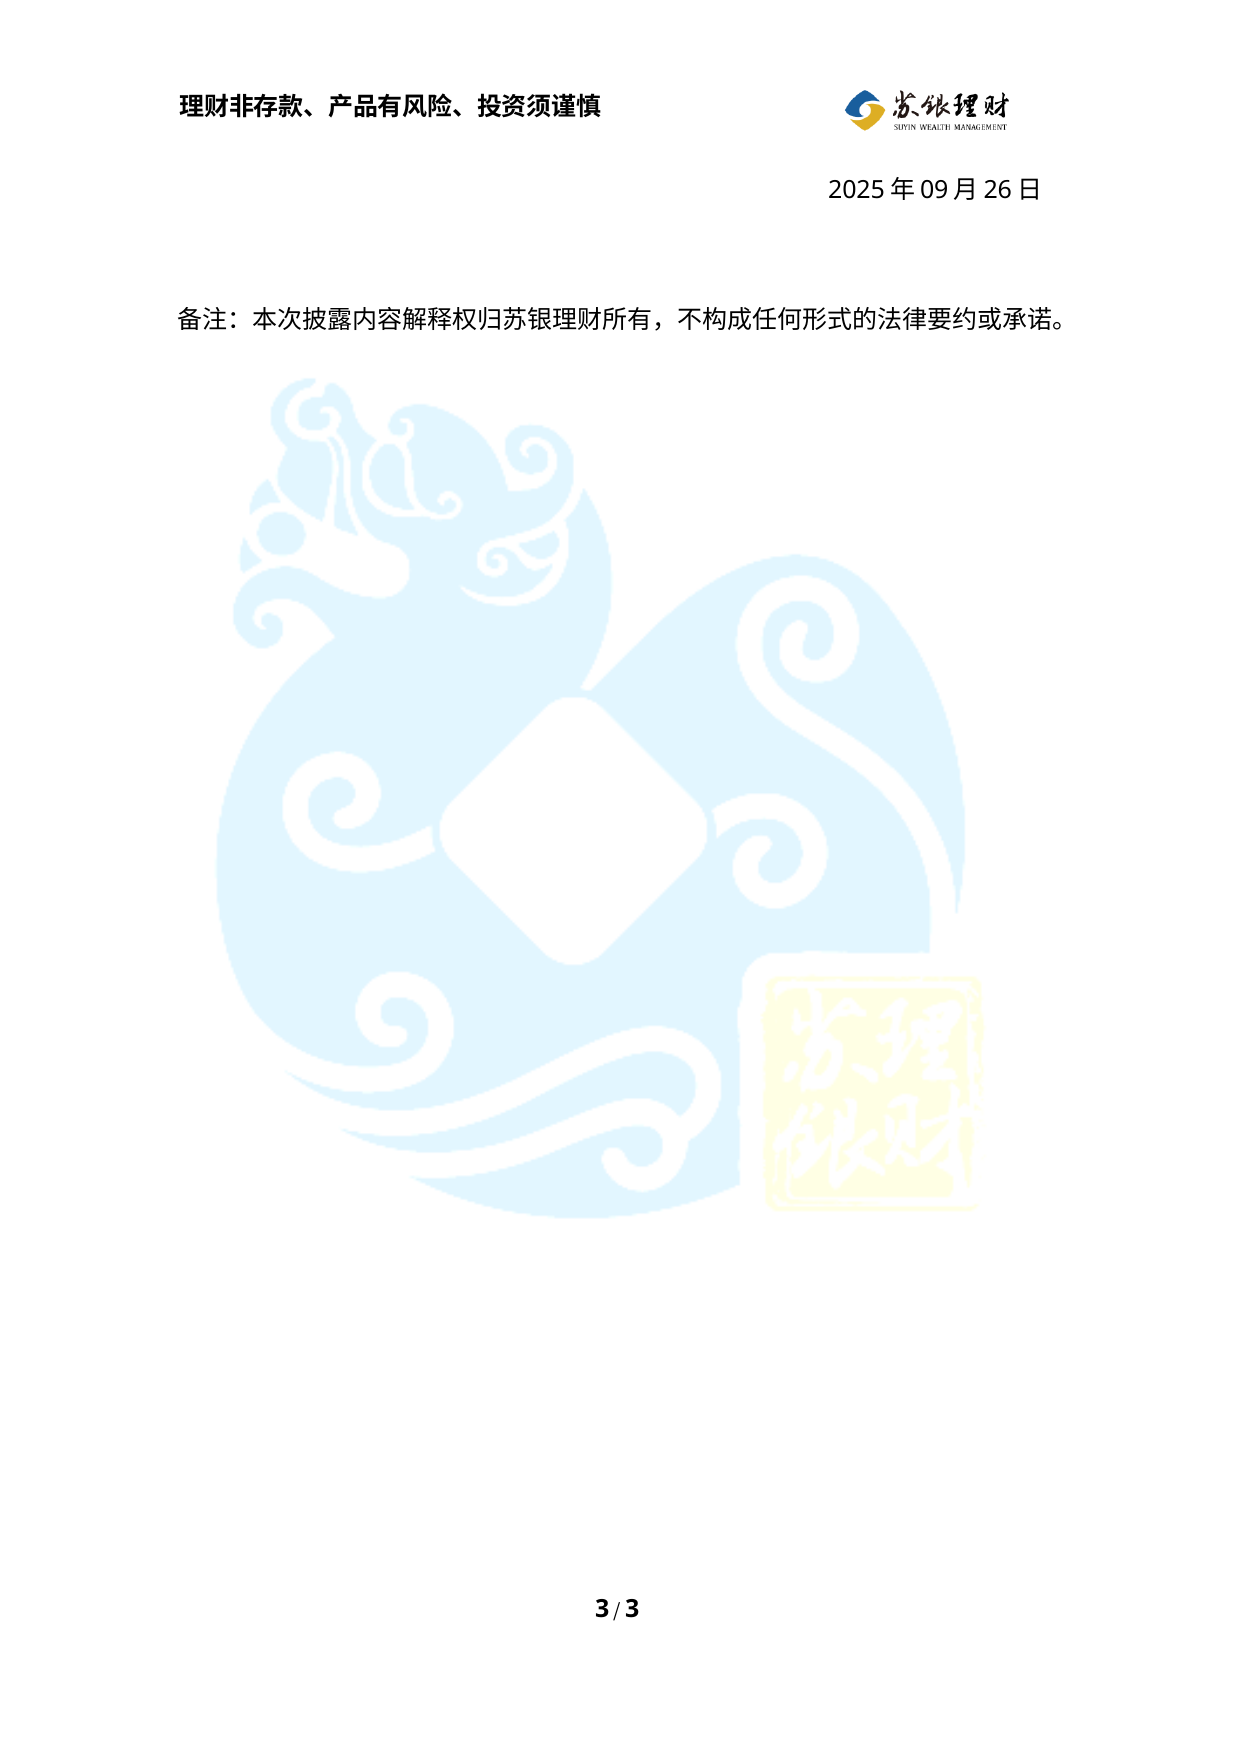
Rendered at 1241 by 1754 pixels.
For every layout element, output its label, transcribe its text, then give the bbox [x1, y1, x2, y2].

text 2025年09月26日 [177, 156, 1042, 221]
picture [820, 72, 1039, 143]
text 备注：本次披露内容解释权归苏银理财所有，不构成任何形式的法律要约或承诺。 [177, 286, 1053, 351]
